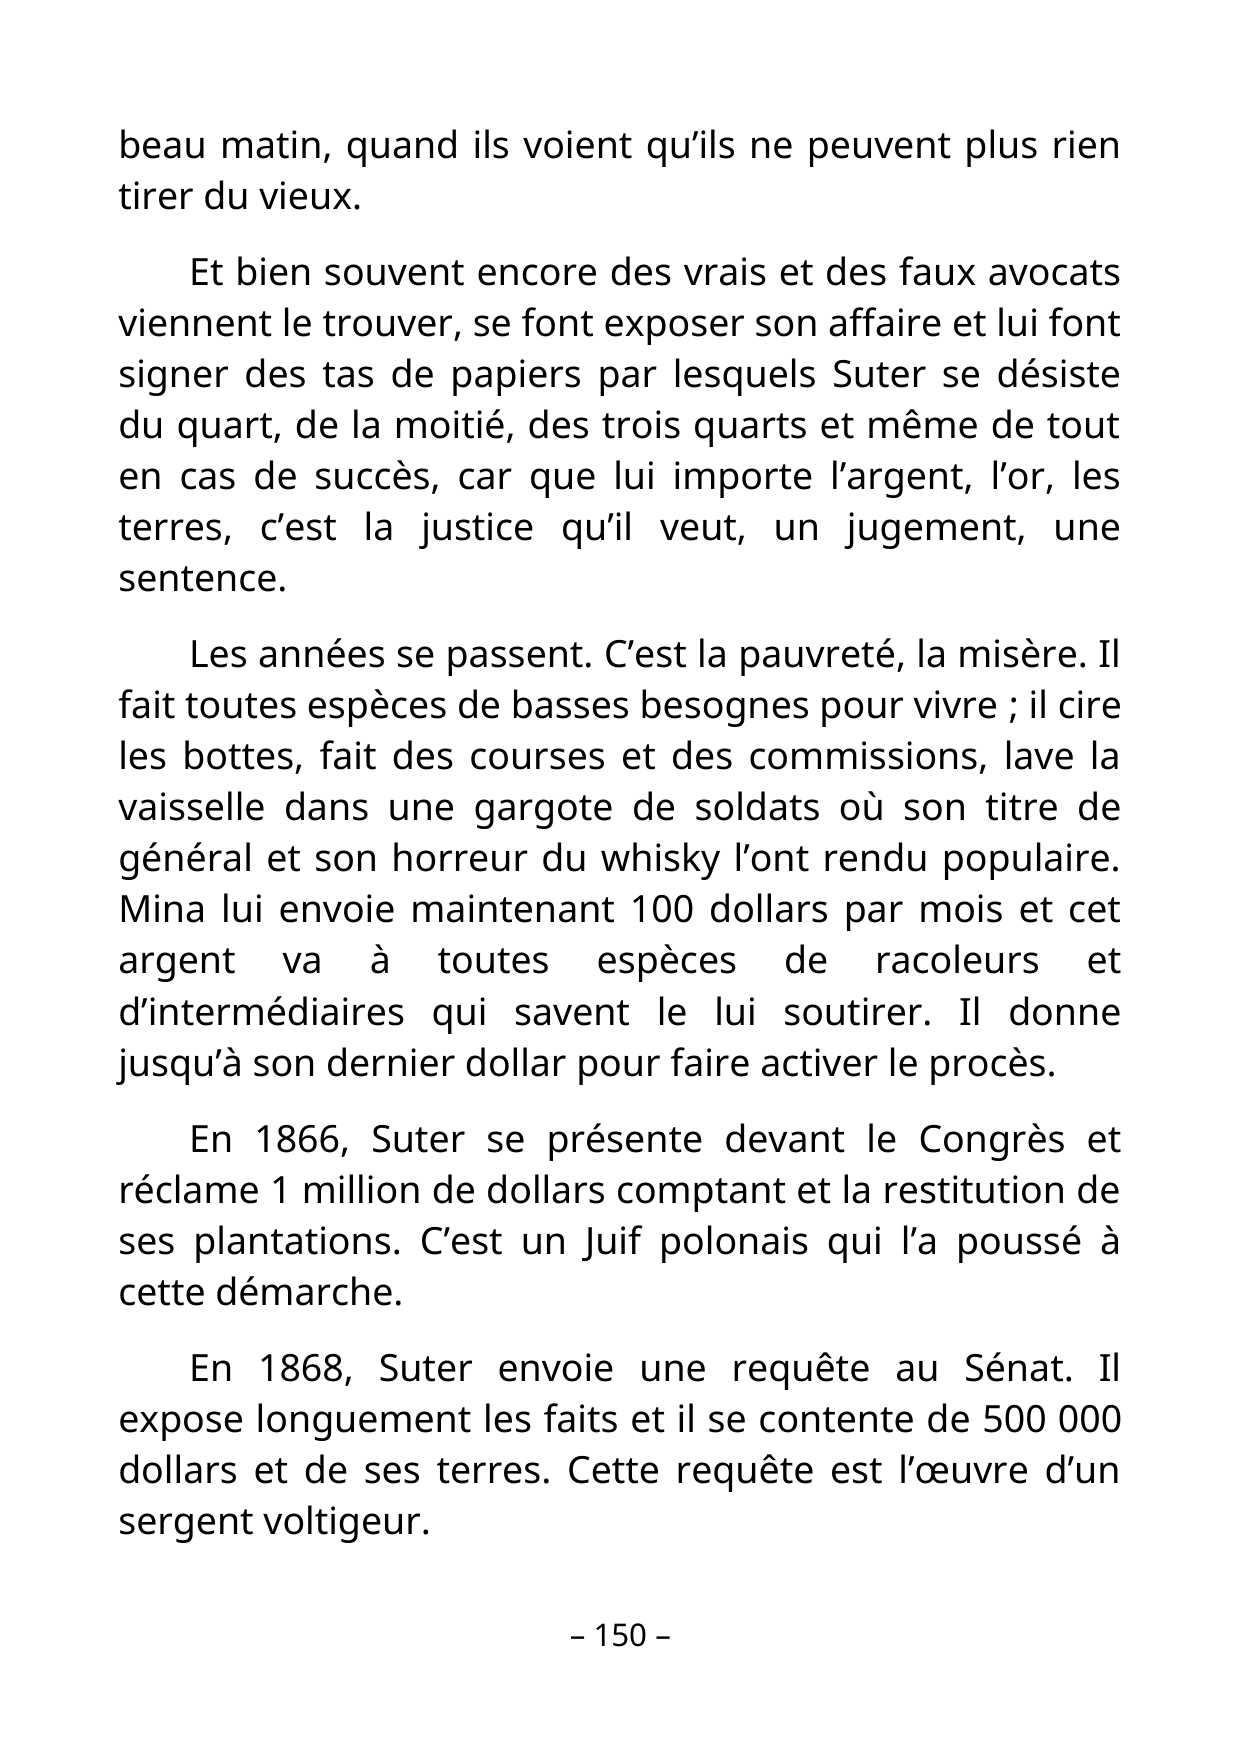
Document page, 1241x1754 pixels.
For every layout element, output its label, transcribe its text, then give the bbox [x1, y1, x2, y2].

text Les années se passent. C’est la pauvreté, la misère. Il fait toutes espèces de basses besognes pour vivre ; il cire les bottes, fait des courses et des commissions, lave la vaisselle dans une gargote de soldats où son titre de général et son horreur du whisky l’ont rendu populaire. Mina lui envoie maintenant 100 dollars par mois et cet argent va à toutes espèces de racoleurs et d’intermédiaires qui savent le lui soutirer. Il donne jusqu’à son dernier dollar pour faire activer le procès. [118, 627, 1122, 1087]
text Et bien souvent encore des vrais et des faux avocats viennent le trouver, se font exposer son affaire et lui font signer des tas de papiers par lesquels Suter se désiste du quart, de la moitié, des trois quarts et même de tout en cas de succès, car que lui importe l’argent, l’or, les terres, c’est la justice qu’il veut, un jugement, une sentence. [118, 245, 1122, 602]
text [118, 118, 1122, 220]
text En 1866, Suter se présente devant le Congrès et réclame 1 million de dollars comptant et la restitution de ses plantations. C’est un Juif polonais qui l’a poussé à cette démarche. [118, 1112, 1122, 1316]
text En 1868, Suter envoie une requête au Sénat. Il expose longuement les faits et il se contente de 500 000 dollars et de ses terres. Cette requête est l’œuvre d’un sergent voltigeur. [118, 1341, 1122, 1545]
